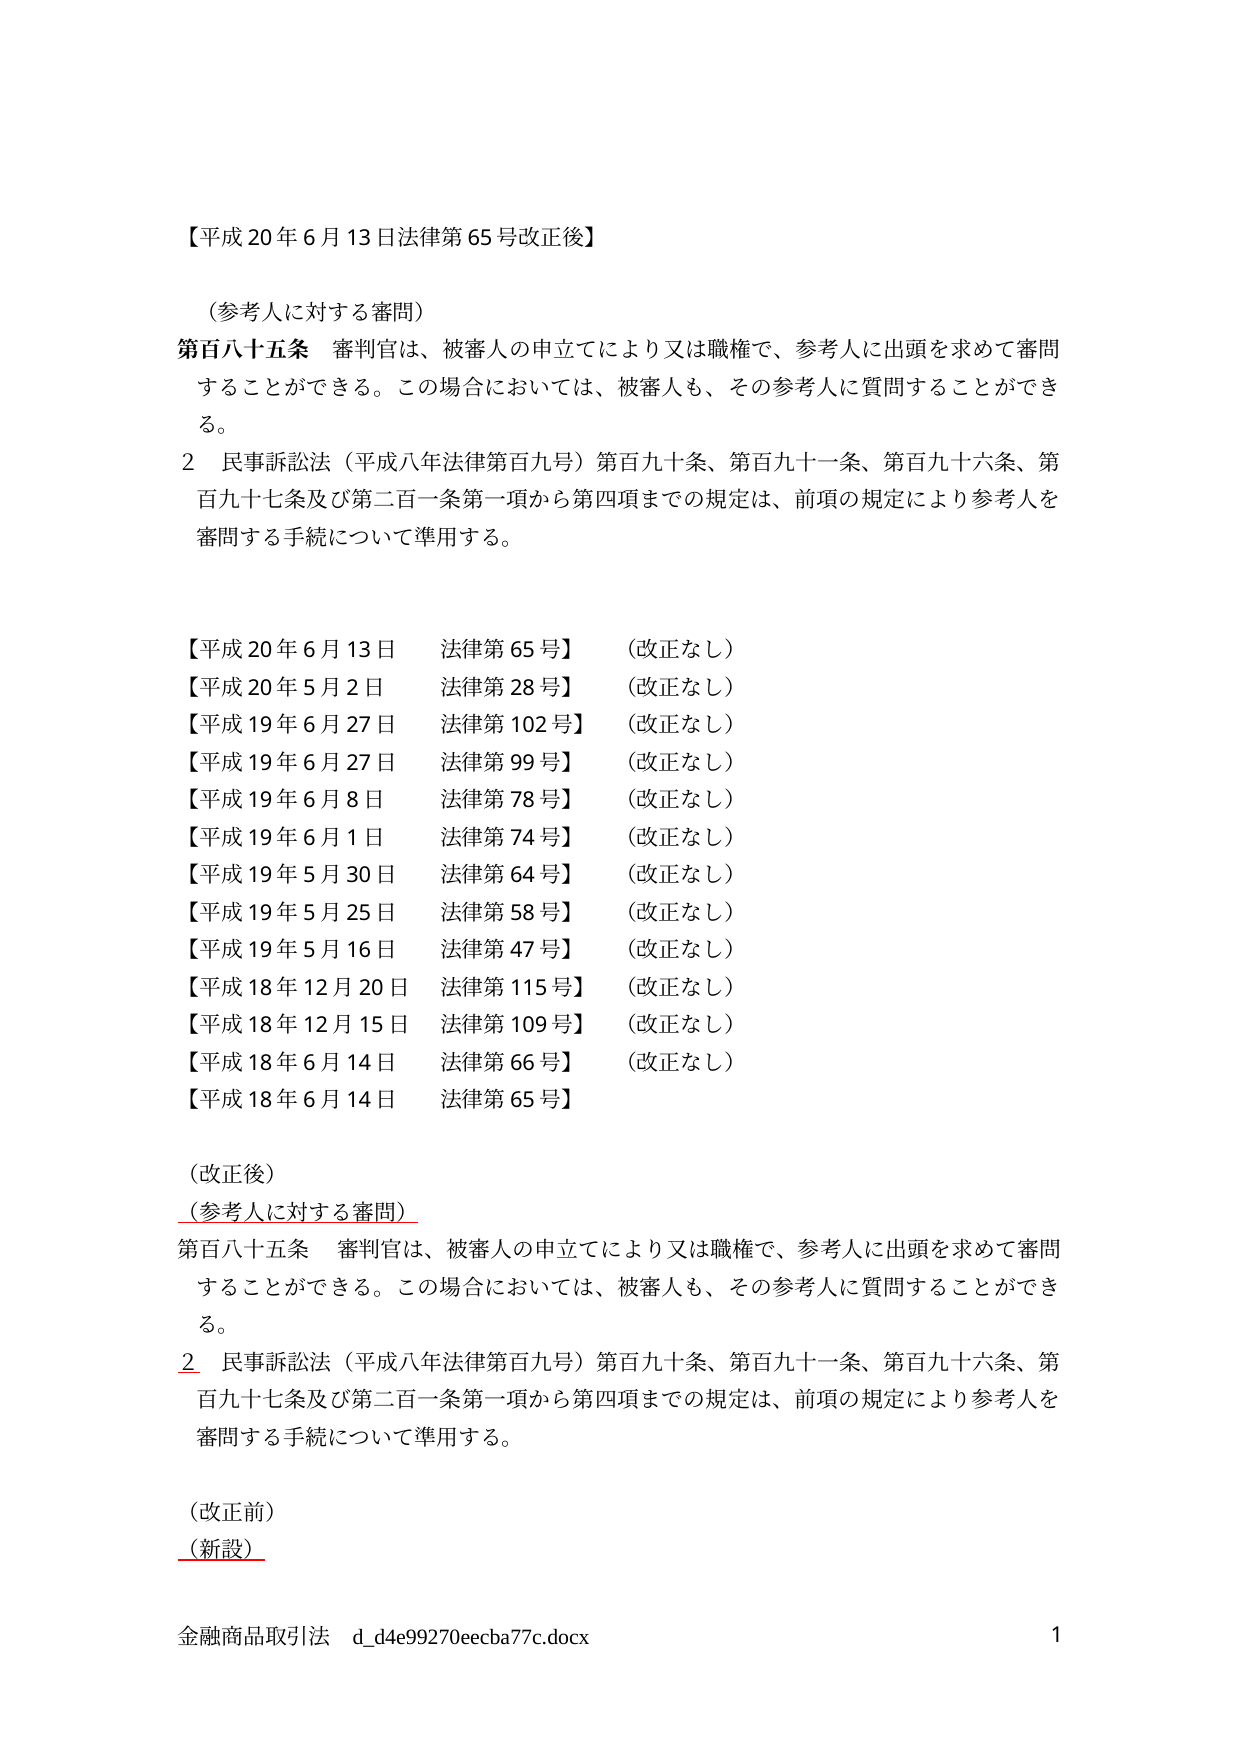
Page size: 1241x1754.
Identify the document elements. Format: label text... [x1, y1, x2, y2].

text （参考人に対する審問） [196, 292, 1063, 329]
text 【平成20年6月13日法律第65号改正後】 [177, 217, 1063, 254]
text （新設） [177, 1529, 1063, 1567]
text 【平成19年5月25日 法律第58号】 （改正なし） [177, 892, 1063, 929]
text （改正後） [177, 1154, 1063, 1192]
text 【平成20年6月13日 法律第65号】 （改正なし） [177, 629, 1063, 667]
text 【平成18年6月14日 法律第65号】 [177, 1079, 1063, 1117]
text 【平成18年12月20日 法律第115号】 （改正なし） [177, 967, 1063, 1004]
text ２ 民事訴訟法（平成八年法律第百九号）第百九十条、第百九十一条、第百九十六条、第百九十七条及び第二百一条第一項から第四項までの規定は、前項の規定により参考人を審問する手続について準用する。 [177, 442, 1063, 554]
text （改正前） [177, 1492, 1063, 1529]
text 【平成18年12月15日 法律第109号】 （改正なし） [177, 1004, 1063, 1042]
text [177, 1229, 1063, 1342]
text 【平成19年6月27日 法律第99号】 （改正なし） [177, 742, 1063, 779]
text ２ 民事訴訟法（平成八年法律第百九号）第百九十条、第百九十一条、第百九十六条、第百九十七条及び第二百一条第一項から第四項までの規定は、前項の規定により参考人を審問する手続について準用する。 [177, 1342, 1063, 1454]
text 【平成19年6月27日 法律第102号】 （改正なし） [177, 704, 1063, 742]
text 【平成18年6月14日 法律第66号】 （改正なし） [177, 1042, 1063, 1079]
text 【平成19年5月30日 法律第64号】 （改正なし） [177, 854, 1063, 892]
text （参考人に対する審問） [177, 1192, 1063, 1229]
text 【平成19年6月1日 法律第74号】 （改正なし） [177, 817, 1063, 854]
text 【平成19年5月16日 法律第47号】 （改正なし） [177, 929, 1063, 967]
text 【平成20年5月2日 法律第28号】 （改正なし） [177, 667, 1063, 704]
text 第百八十五条 審判官は、被審人の申立てにより又は職権で、参考人に出頭を求めて審問することができる。この場合においては、被審人も、その参考人に質問することができる。 [177, 329, 1063, 442]
text 【平成19年6月8日 法律第78号】 （改正なし） [177, 779, 1063, 817]
